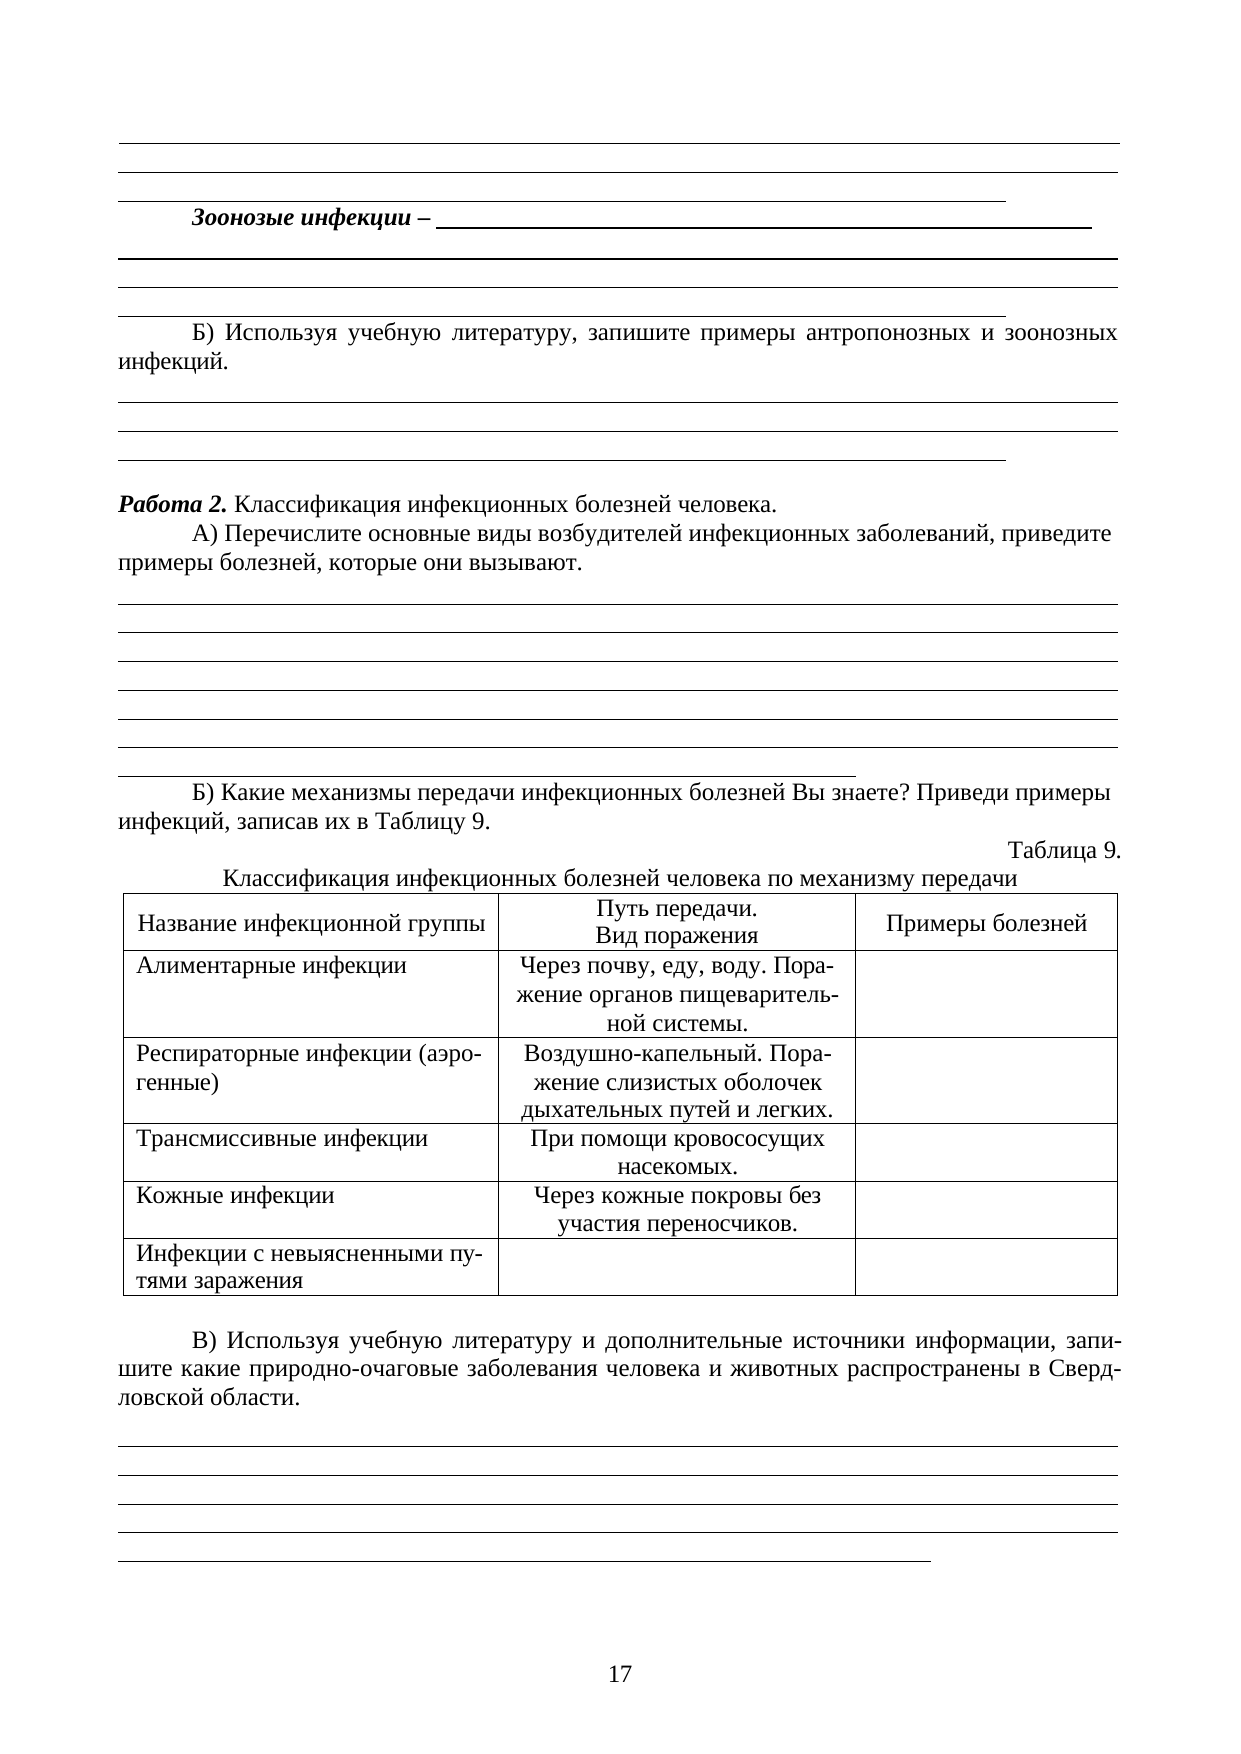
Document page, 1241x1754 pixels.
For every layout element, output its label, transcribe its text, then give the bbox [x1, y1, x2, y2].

text Таблица 9. [977, 835, 1153, 863]
text А) Перечислите основные виды возбудителей инфекционных заболеваний, приведите примеры болезней, которые они вызывают. [118, 518, 1153, 576]
table_cell При помощи кровососущих насекомых. [499, 1124, 855, 1181]
table_cell [856, 951, 1117, 1037]
table_cell Трансмиссивные инфекции [124, 1124, 498, 1181]
table_cell [856, 1038, 1117, 1123]
table_cell Инфекции с невыясненными пу- тями заражения [124, 1239, 498, 1295]
text Зоонозые инфекции – [192, 199, 1153, 231]
text Б) Какие механизмы передачи инфекционных болезней Вы знаете? Приведи примеры инфекций, записав их в Таблицу 9. [118, 774, 1153, 835]
text В) Используя учебную литературу и дополнительные источники информации, запи- шите какие природно-очаговые заболевания человека и животных распространены в Сверд- ловской области. [118, 1325, 1123, 1411]
table_header Путь передачи. Вид поражения [499, 894, 855, 950]
table_cell [856, 1239, 1117, 1295]
table_cell Через кожные покровы без участия переносчиков. [499, 1182, 855, 1238]
table_header Примеры болезней [856, 894, 1117, 950]
table_cell Алиментарные инфекции [124, 951, 498, 1037]
table_header Название инфекционной группы [124, 894, 498, 950]
table_cell [856, 1182, 1117, 1238]
table_cell Кожные инфекции [124, 1182, 498, 1238]
table_cell [856, 1124, 1117, 1181]
text Классификация инфекционных болезней человека по механизму передачи [87, 863, 1153, 892]
table_cell Через почву, еду, воду. Пора- жение органов пищеваритель- ной системы. [499, 951, 855, 1037]
text Б) Используя учебную литературу, запишите примеры антропонозных и зоонозных инфекций. [118, 314, 1153, 375]
table_cell [499, 1239, 855, 1295]
table_cell Респираторные инфекции (аэро- генные) [124, 1038, 498, 1123]
table_cell Воздушно-капельный. Пора- жение слизистых оболочек дыхательных путей и легких. [499, 1038, 855, 1123]
text Работа 2. Классификация инфекционных болезней человека. [118, 489, 1153, 518]
